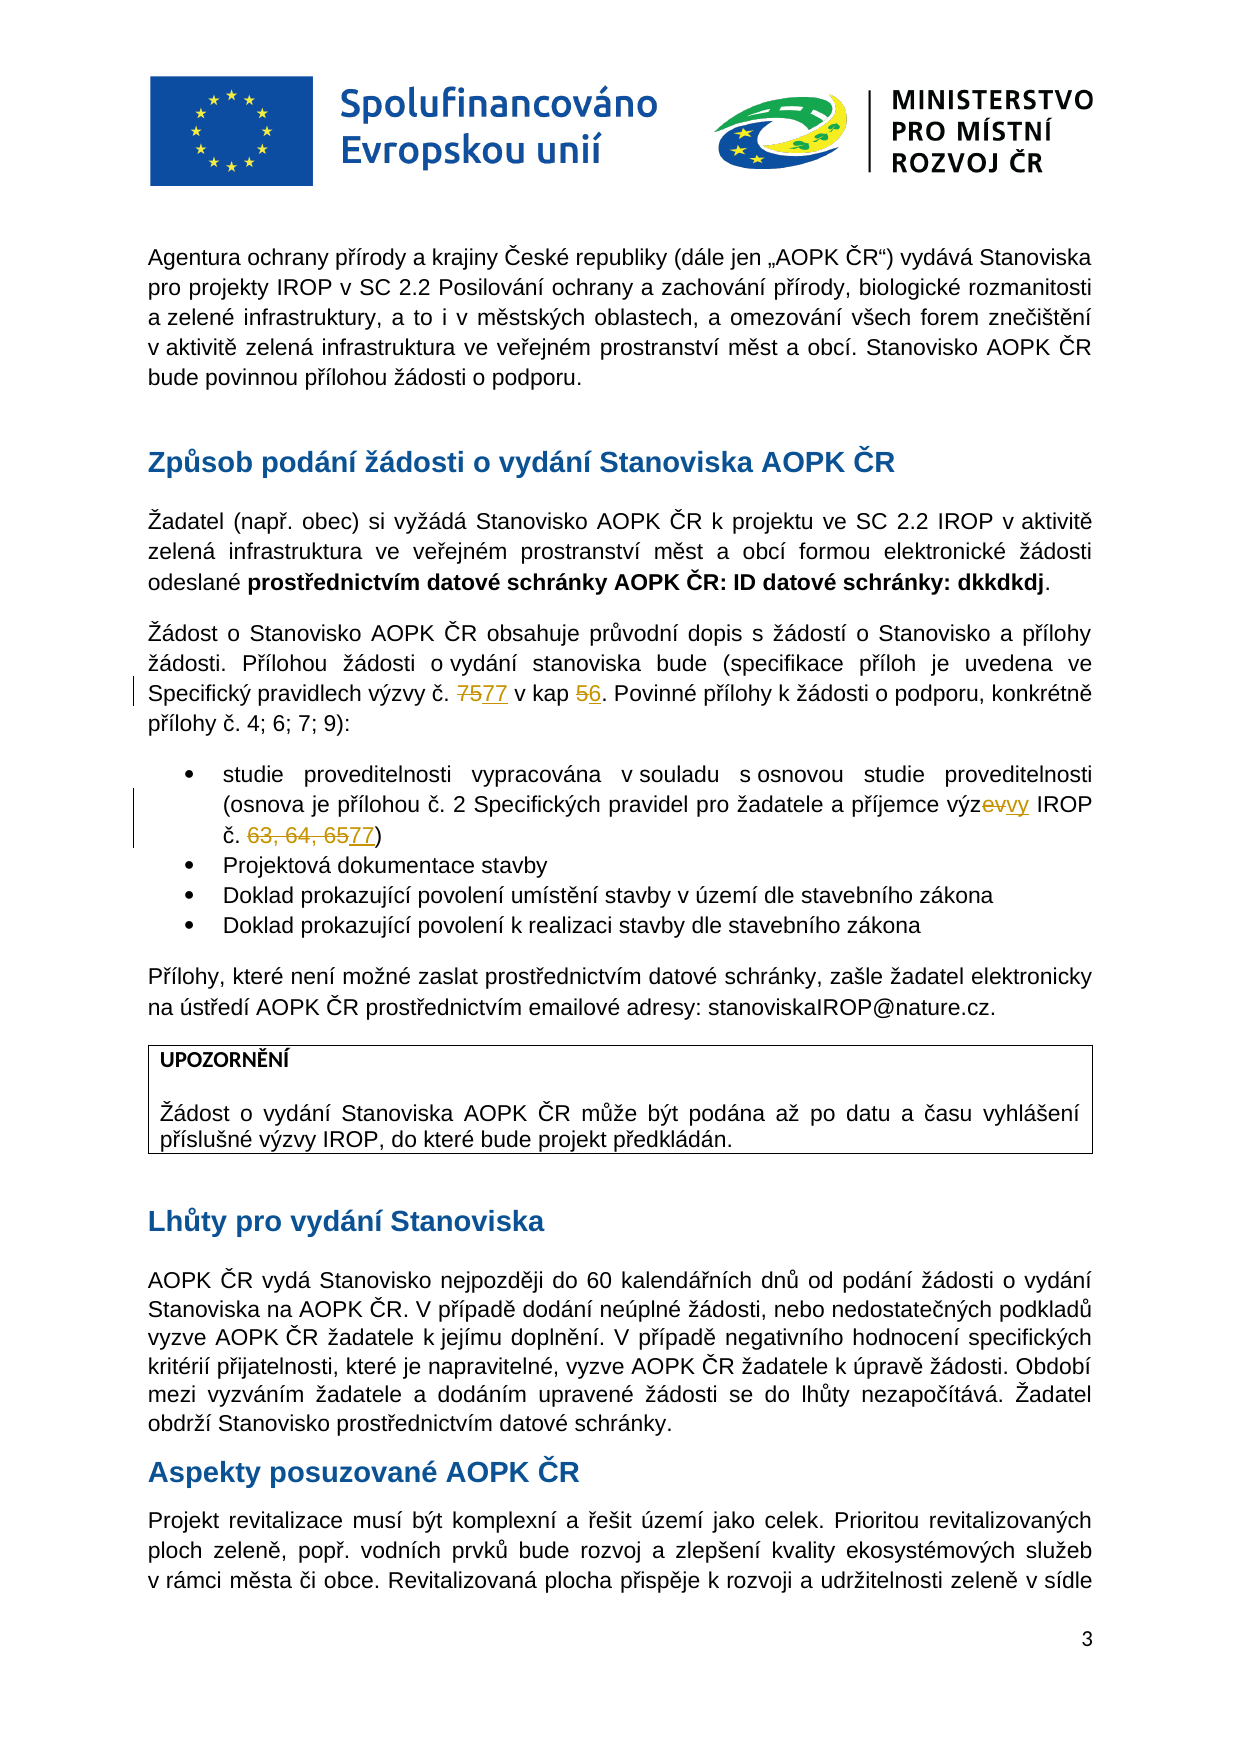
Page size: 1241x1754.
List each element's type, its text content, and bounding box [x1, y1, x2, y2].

text Přílohy, které není možné zaslat prostřednictvím datové schránky, zašle žadatel elektronicky na ústředí AOPK ČR prostřednictvím emailové adresy: stanoviskaIROP@nature.cz. [148, 963, 1092, 1020]
text Agentura ochrany přírody a krajiny České republiky (dále jen „AOPK ČR“) vydává Stanoviska pro projekty IROP v SC 2.2 Posilování ochrany a zachování přírody, biologické rozmanitosti a zelené infrastruktury, a to i v městských oblastech, a omezování všech forem znečištění v aktivitě zelená infrastruktura ve veřejném prostranství měst a obcí. Stanovisko AOPK ČR bude povinnou přílohou žádosti o podporu. [148, 243, 1092, 391]
text Žadatel (např. obec) si vyžádá Stanovisko AOPK ČR k projektu ve SC 2.2 IROP v aktivitě zelená infrastruktura ve veřejném prostranství měst a obcí formou elektronické žádosti odeslané prostřednictvím datové schránky AOPK ČR: ID datové schránky: dkkdkdj​​​​​​​. [148, 508, 1092, 595]
list studie proveditelnosti vypracována v souladu s osnovou studie proveditelnosti (osnova je přílohou č. 2 Specifických pravidel pro žadatele a příjemce výz IROP č. ) [185, 761, 1092, 848]
list Doklad prokazující povolení k realizaci stavby dle stavebního zákona [185, 912, 1092, 939]
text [148, 1507, 1092, 1593]
subtitle Způsob podání žádosti o vydání Stanoviska AOPK ČR [148, 444, 1092, 478]
picture [147, 73, 1093, 189]
text AOPK ČR vydá Stanovisko nejpozději do 60 kalendářních dnů od podání žádosti o vydání Stanoviska na AOPK ČR. V případě dodání neúplné žádosti, nebo nedostatečných podkladů vyzve AOPK ČR žadatele k jejímu doplnění. V případě negativního hodnocení specifických kritérií přijatelnosti, které je napravitelné, vyzve AOPK ČR žadatele k úpravě žádosti. Období mezi vyzváním žadatele a dodáním upravené žádosti se do lhůty nezapočítává. Žadatel obdrží Stanovisko prostřednictvím datové schránky. [148, 1267, 1092, 1436]
list Doklad prokazující povolení umístění stavby v území dle stavebního zákona [185, 882, 1092, 908]
text Aspekty posuzované AOPK ČR [148, 1454, 1092, 1488]
subtitle Lhůty pro vydání Stanoviska [148, 1204, 1092, 1237]
list Projektová dokumentace stavby [185, 852, 1092, 878]
table_header UPOZORNĚNÍ Žádost o vydání Stanoviska AOPK ČR může být podána až po datu a času vyhlášení příslušné výzvy IROP, do které bude projekt předkládán. [149, 1046, 1092, 1153]
text Žádost o Stanovisko AOPK ČR obsahuje průvodní dopis s žádostí o Stanovisko a přílohy žádosti. Přílohou žádosti o vydání stanoviska bude (specifikace příloh je uvedena ve Specifický pravidlech výzvy č. v kap . Povinné přílohy k žádosti o podporu, konkrétně přílohy č. 4; 6; 7; 9): [148, 619, 1092, 737]
